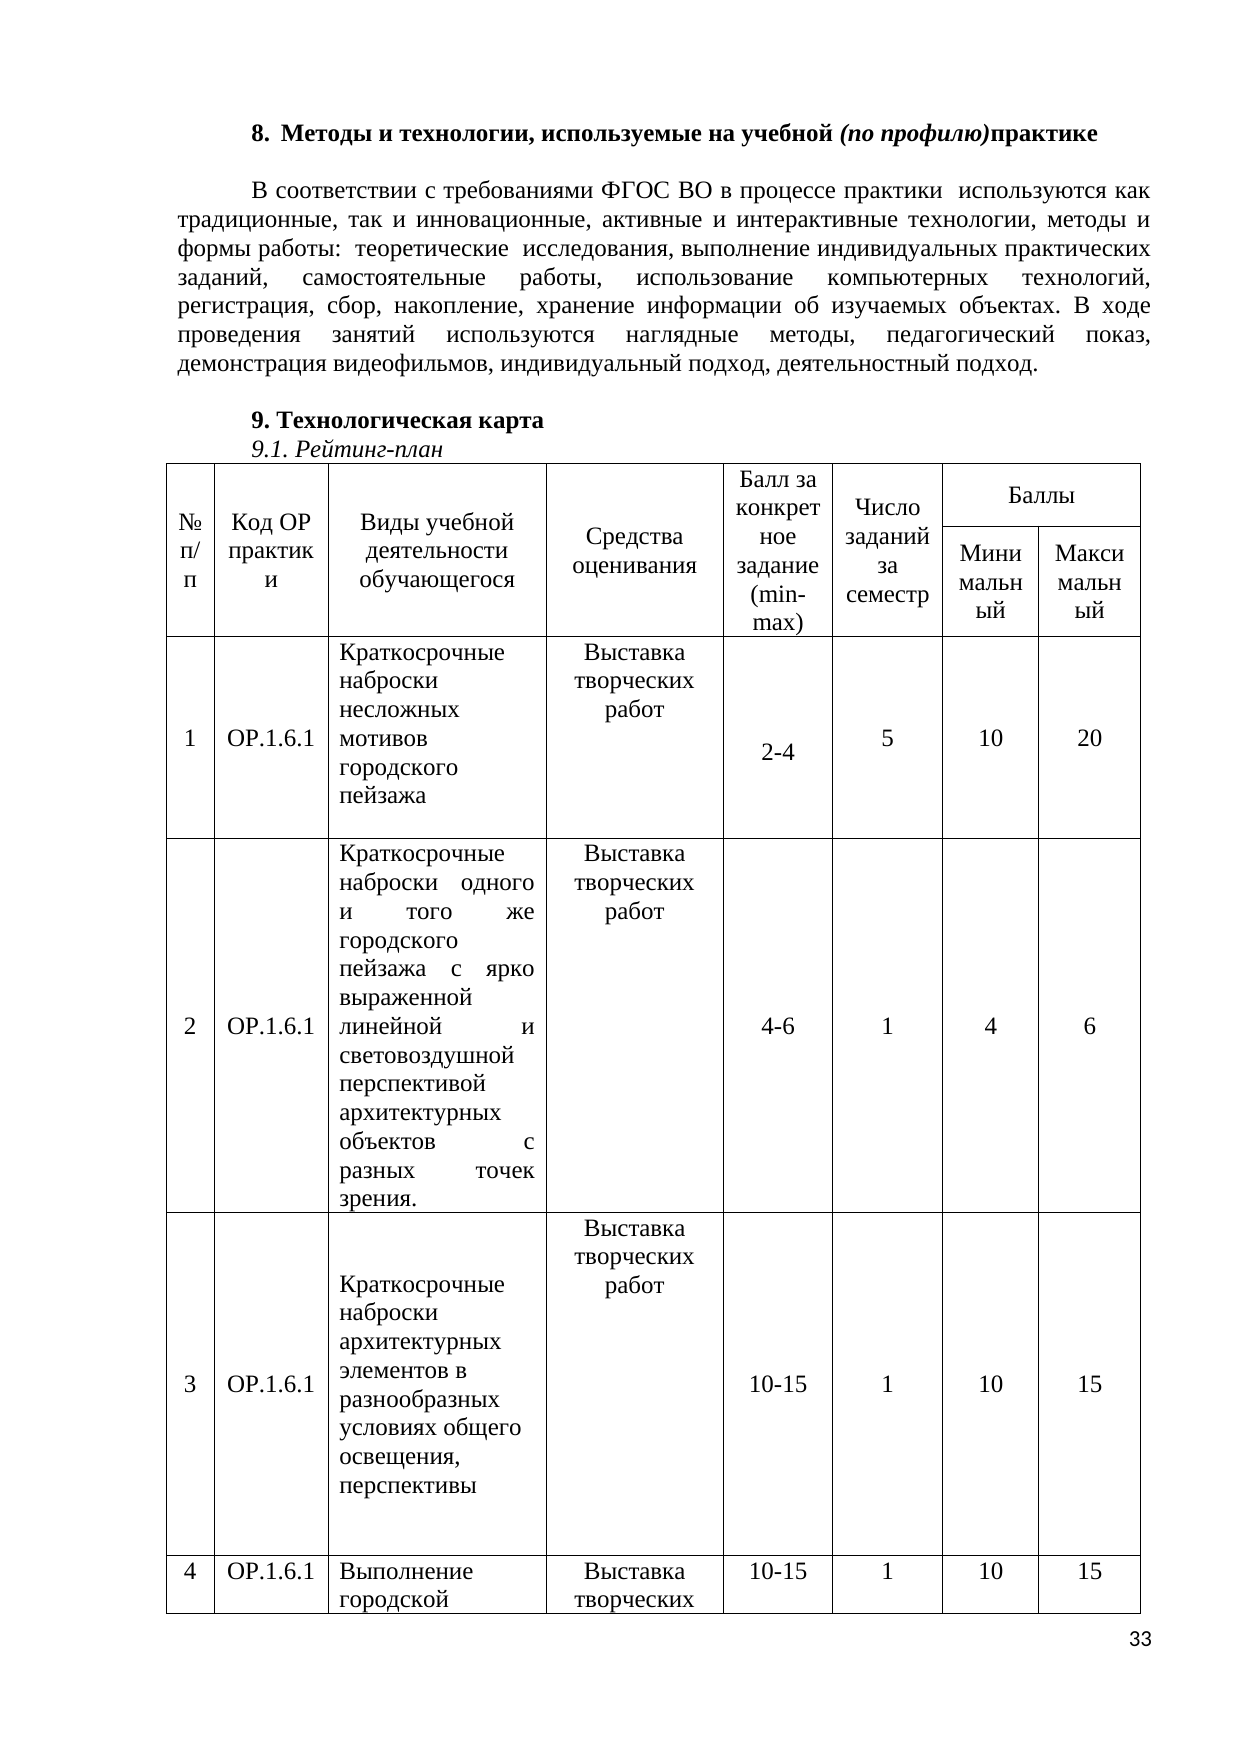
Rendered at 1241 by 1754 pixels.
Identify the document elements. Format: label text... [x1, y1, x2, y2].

table_cell 15 [1039, 1556, 1140, 1613]
table_cell Краткосрочные наброски архитектурных элементов в разнообразных условиях общего освещения, перспективы [329, 1213, 546, 1555]
table_cell 1 [833, 839, 942, 1212]
table_cell 3 [167, 1213, 214, 1555]
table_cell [547, 1556, 723, 1613]
text 9. Технологическая карта [177, 406, 1152, 434]
table_cell 5 [833, 637, 942, 838]
table_cell 4 [167, 1556, 214, 1613]
table_header Баллы [943, 464, 1140, 526]
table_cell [329, 1556, 546, 1613]
table_header № п/п [167, 464, 214, 636]
table_cell ОР.1.6.1 [215, 1556, 328, 1613]
text 9.1. Рейтинг-план [177, 434, 1152, 463]
table_cell 4-6 [724, 839, 832, 1212]
table_cell ОР.1.6.1 [215, 1213, 328, 1555]
table_cell 10 [943, 1213, 1038, 1555]
table_cell 6 [1039, 839, 1140, 1212]
table_header Число заданий за семестр [833, 464, 942, 636]
table_cell Краткосрочные наброски одного и того же городского пейзажа с ярко выраженной линейной и световоздушной перспективой архитектурных объектов с разных точек зрения. [329, 839, 546, 1212]
text В соответствии с требованиями ФГОС ВО в процессе практики используются как традиционные, так и инновационные, активные и интерактивные технологии, методы и формы работы: теоретические исследования, выполнение индивидуальных практических заданий, самостоятельные работы, использование компьютерных технологий, регистрация, сбор, накопление, хранение информации об изучаемых объектах. В ходе проведения занятий используются наглядные методы, педагогический показ, демонстрация видеофильмов, индивидуальный подход, деятельностный подход. [177, 176, 1152, 377]
table_cell 2 [167, 839, 214, 1212]
table_header Балл за конкретное задание (min-max) [724, 464, 832, 636]
table_cell Выставка творческих работ [547, 637, 723, 838]
table_cell 15 [1039, 1213, 1140, 1555]
list Методы и технологии, используемые на учебной (по профилю)практике [177, 118, 1152, 147]
table_cell Краткосрочные наброски несложных мотивов городского пейзажа [329, 637, 546, 838]
table_cell Выставка творческих работ [547, 839, 723, 1212]
table_cell 10 [943, 637, 1038, 838]
table_cell ОР.1.6.1 [215, 637, 328, 838]
table_cell 10-15 [724, 1213, 832, 1555]
table_header Код ОР практики [215, 464, 328, 636]
table_cell 4 [943, 839, 1038, 1212]
table_cell Выставка творческих работ [547, 1213, 723, 1555]
table_cell 10-15 [724, 1556, 832, 1613]
table_cell 10 [943, 1556, 1038, 1613]
table_cell Минимальный [943, 527, 1038, 636]
table_cell 1 [833, 1556, 942, 1613]
table_cell 20 [1039, 637, 1140, 838]
table_cell ОР.1.6.1 [215, 839, 328, 1212]
table_header Средства оценивания [547, 464, 723, 636]
table_cell 1 [833, 1213, 942, 1555]
table_cell Максимальный [1039, 527, 1140, 636]
table_cell 2-4 [724, 637, 832, 838]
table_header Виды учебной деятельности обучающегося [329, 464, 546, 636]
table_cell 1 [167, 637, 214, 838]
